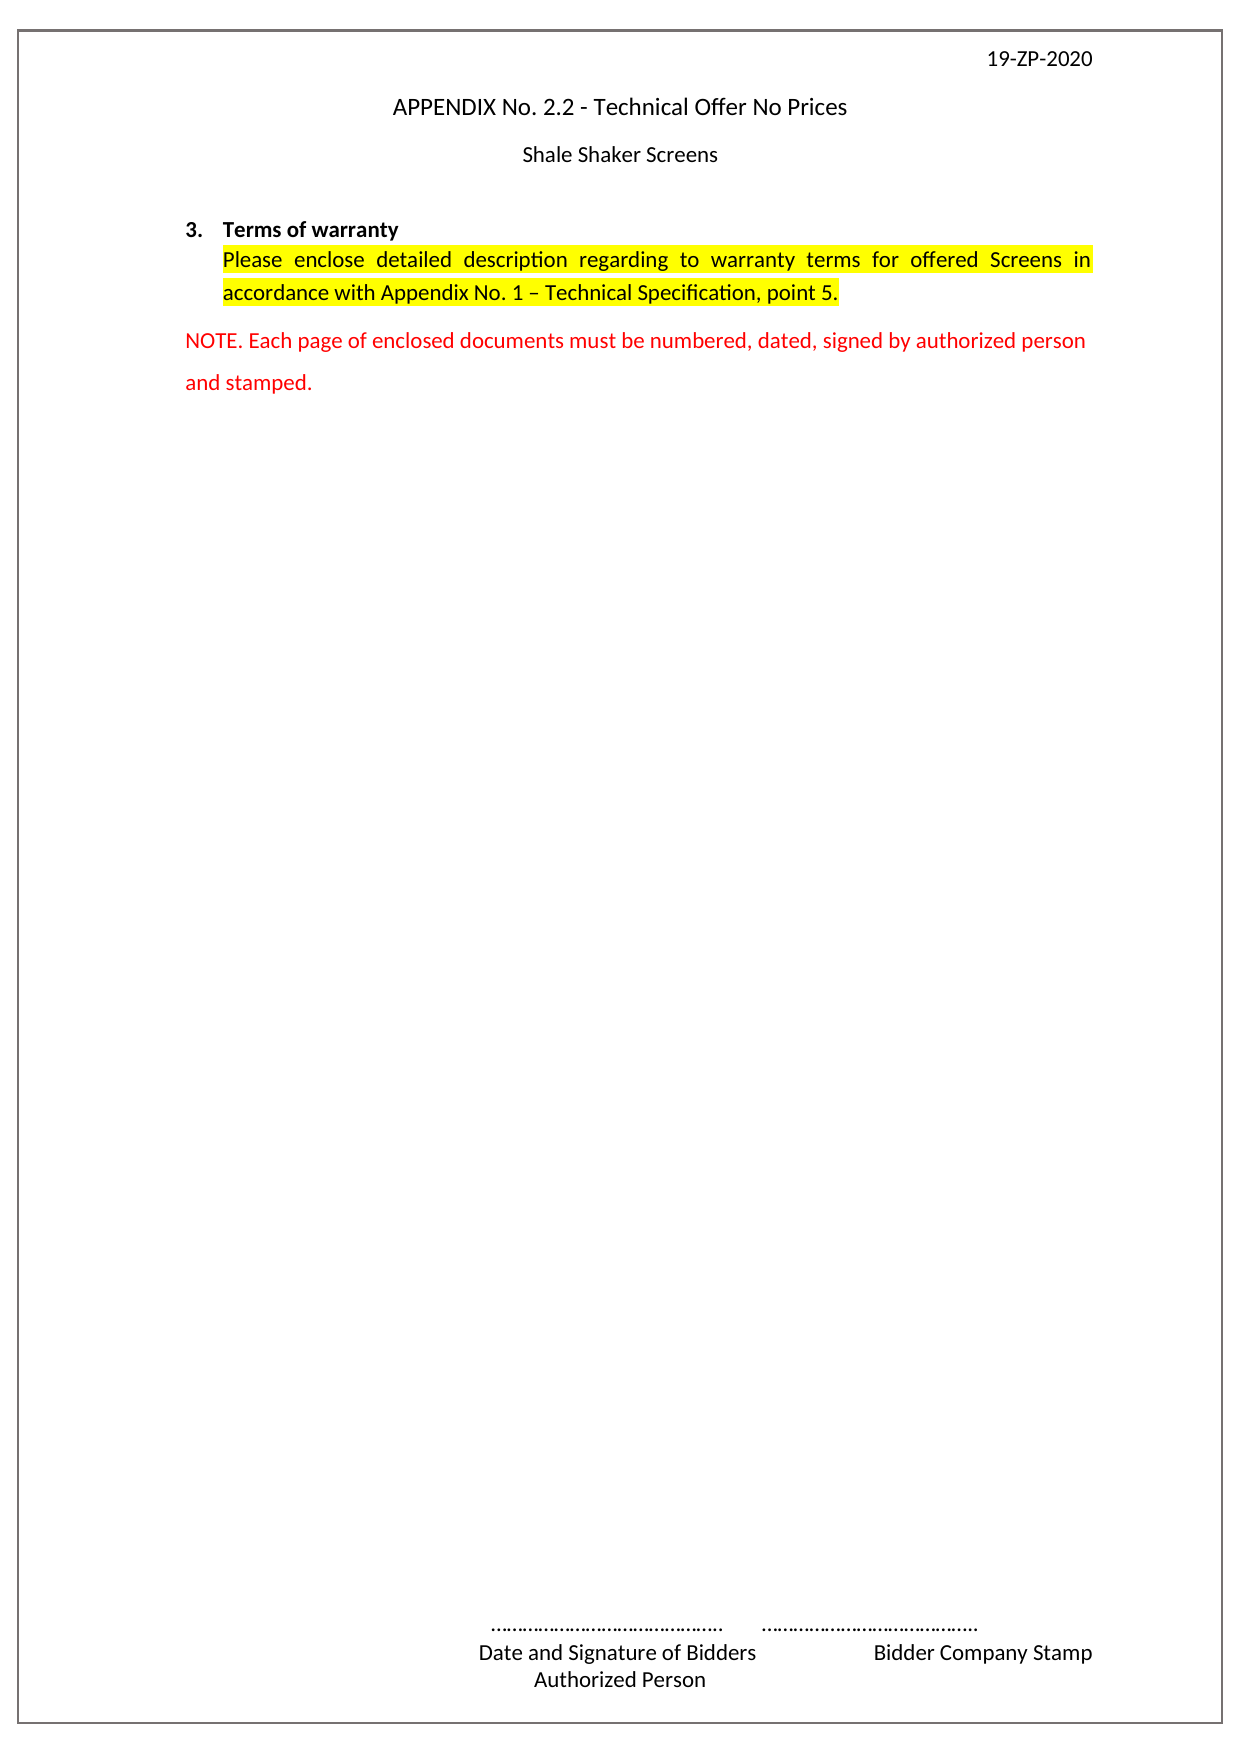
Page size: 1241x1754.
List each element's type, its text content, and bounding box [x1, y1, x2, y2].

text NOTE. Each page of enclosed documents must be numbered, dated, signed by authorized person and stamped. [185, 326, 1093, 396]
list Terms of warranty [185, 215, 1093, 243]
list Please enclose detailed description regarding to warranty terms for offered Screens in accordance with Appendix No. 1 – Technical Specification, point 5. [223, 273, 1093, 306]
